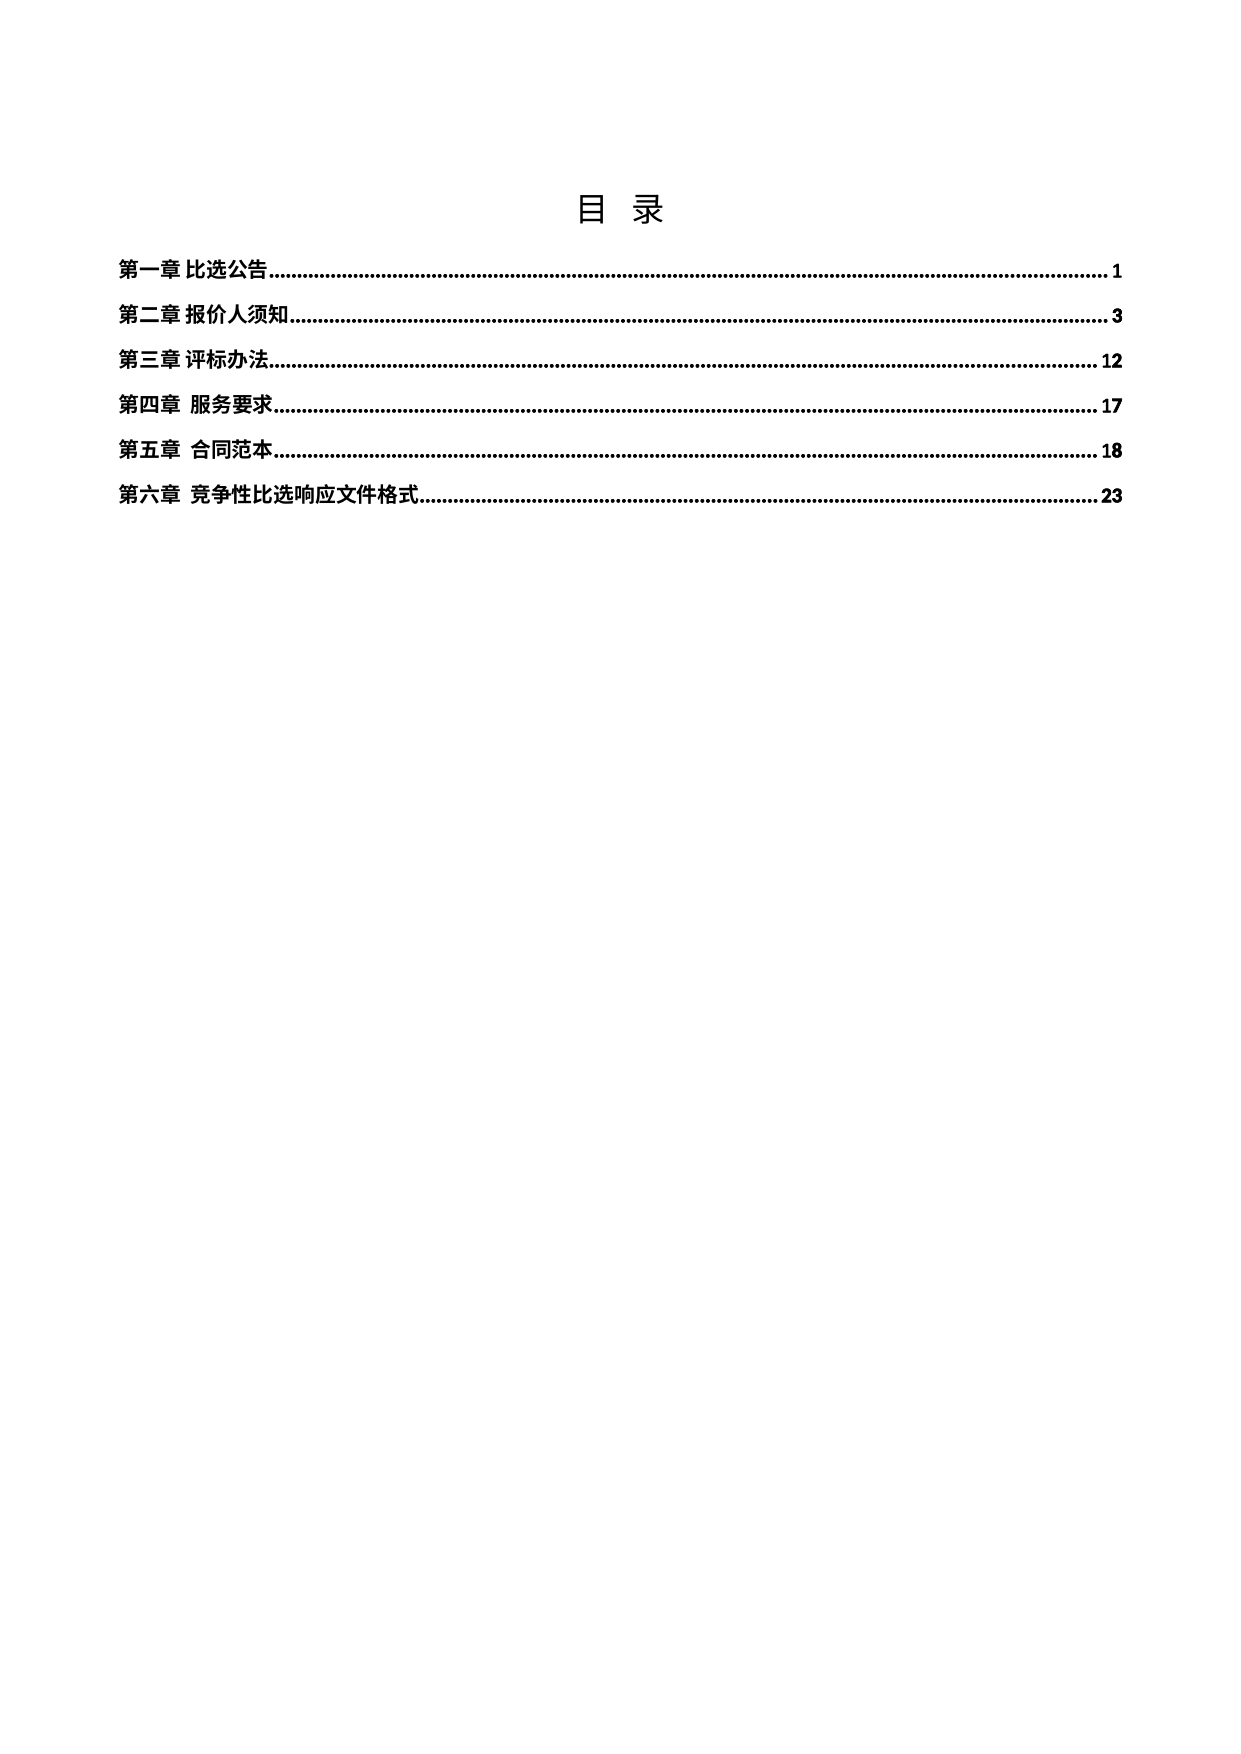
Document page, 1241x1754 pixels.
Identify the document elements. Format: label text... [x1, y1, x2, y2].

text 第一章 比选公告 1 [118, 252, 1122, 284]
text 第六章 竞争性比选响应文件格式 23 [118, 477, 1122, 509]
text 第五章 合同范本 18 [118, 432, 1122, 464]
text 目 录 [118, 174, 1122, 239]
text 第二章 报价人须知 3 [118, 297, 1122, 329]
text 第三章 评标办法 12 [118, 342, 1122, 374]
text 第四章 服务要求 17 [118, 387, 1122, 419]
